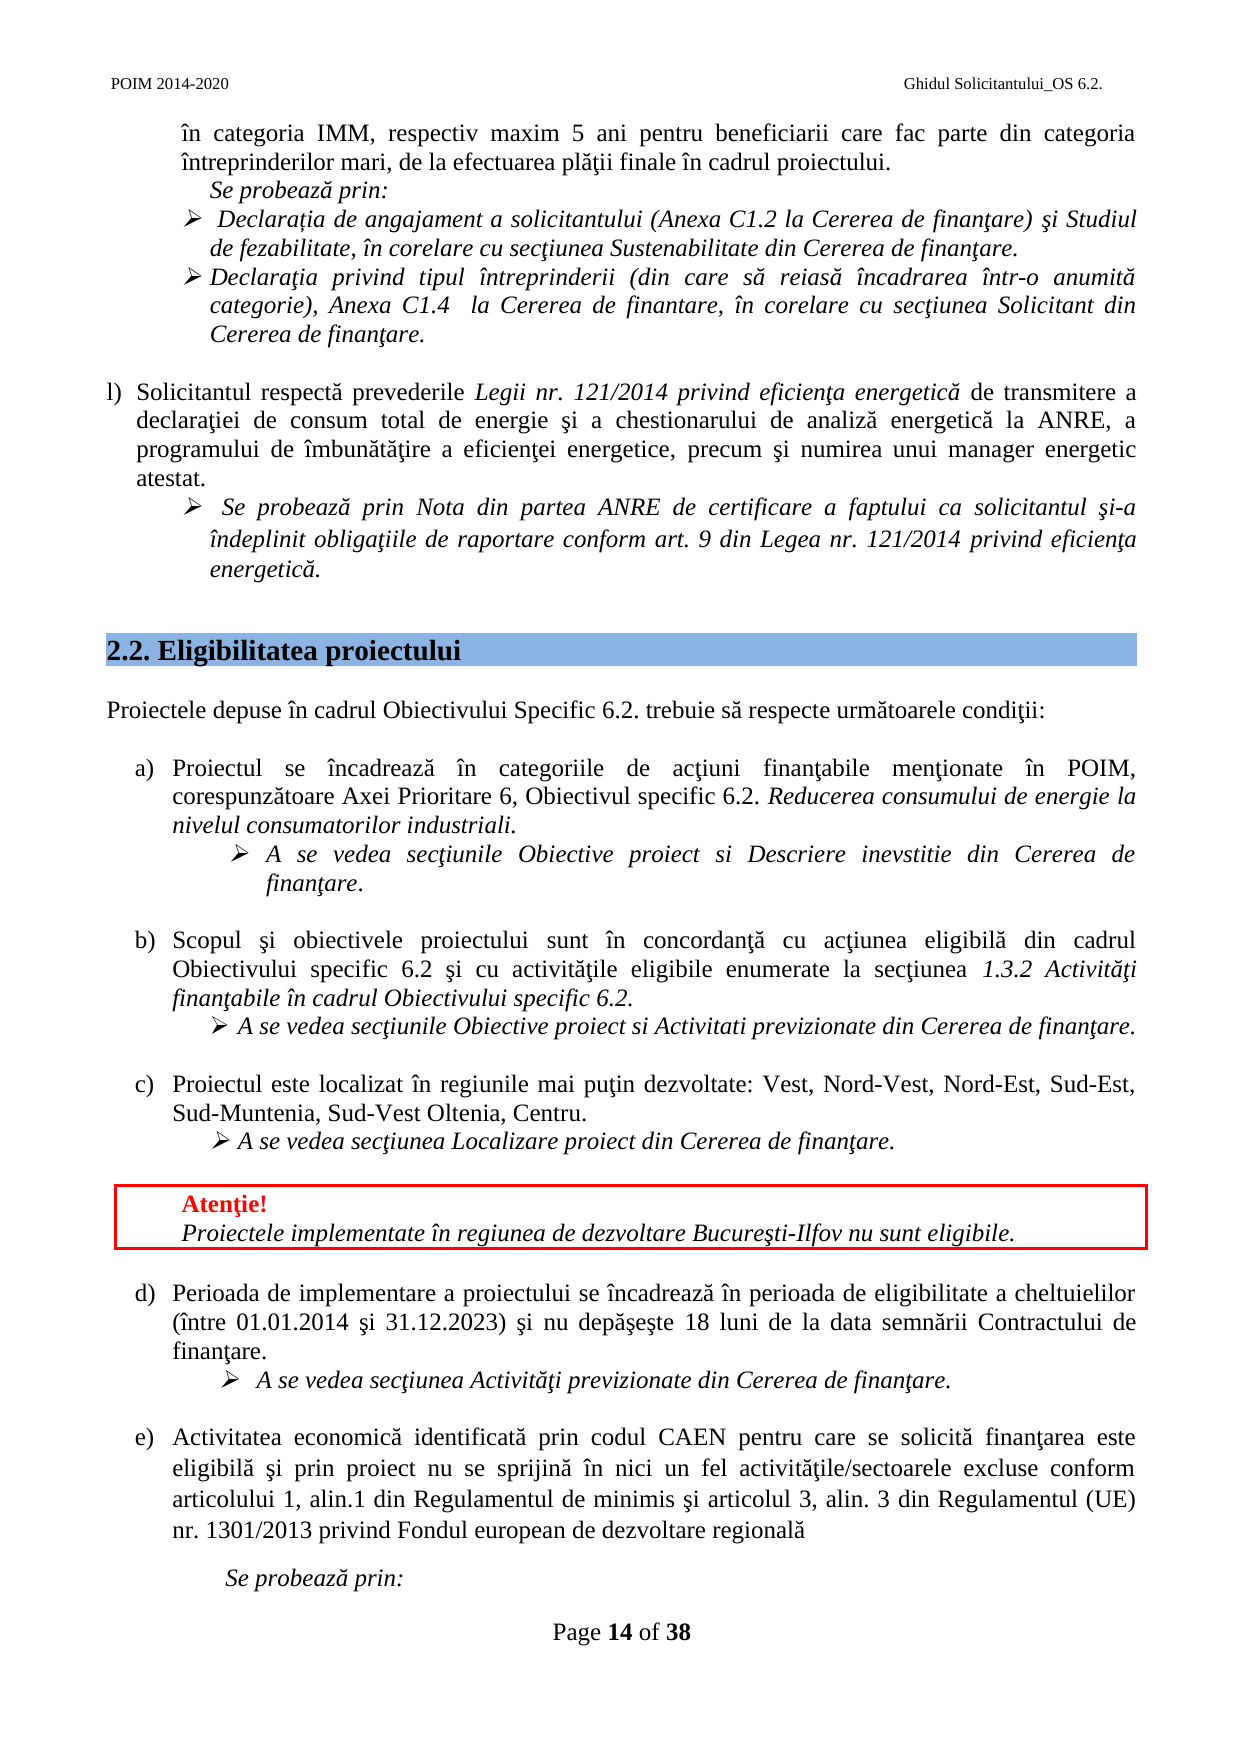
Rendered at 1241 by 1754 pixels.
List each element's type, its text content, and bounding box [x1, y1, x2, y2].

list Activitatea economică identificată prin codul CAEN pentru care se solicită finanţarea este eligibilă şi prin proiect nu se sprijină în nici un fel activităţile/sectoarele excluse conform articolului 1, alin.1 din Regulamentul de minimis şi articolul 3, alin. 3 din Regulamentul (UE) nr. 1301/2013 privind Fondul european de dezvoltare regională [134, 1422, 1137, 1544]
list Proiectul se încadrează în categoriile de acţiuni finanţabile menţionate în POIM, corespunzătoare Axei Prioritare 6, Obiectivul specific 6.2. Reducerea consumului de energie la nivelul consumatorilor industriali. [134, 753, 1137, 839]
subtitle 2.2. Eligibilitatea proiectului [106, 633, 1137, 666]
text Proiectele depuse în cadrul Obiectivului Specific 6.2. trebuie să respecte următoarele condiţii: [106, 695, 1137, 724]
list A se vedea secţiunea Localizare proiect din Cererea de finanţare. [209, 1126, 1137, 1155]
text Atenţie! [117, 1187, 1145, 1213]
list Declaraţia privind tipul întreprinderii (din care să reiasă încadrarea într-o anumită categorie), Anexa C1.4 la Cererea de finantare, în corelare cu secţiunea Solicitant din Cererea de finanţare. [181, 262, 1137, 348]
list Se probează prin Nota din partea ANRE de certificare a faptului ca solicitantul şi-a îndeplinit obligaţiile de raportare conform art. 9 din Legea nr. 121/2014 privind eficienţa energetică. [181, 492, 1137, 583]
list Scopul şi obiectivele proiectului sunt în concordanţă cu acţiunea eligibilă din cadrul Obiectivului specific 6.2 şi cu activităţile eligibile enumerate la secţiunea 1.3.2 Activităţi finanţabile în cadrul Obiectivului specific 6.2. [134, 925, 1137, 1011]
list Proiectul este localizat în regiunile mai puţin dezvoltate: Vest, Nord-Vest, Nord-Est, Sud-Est, Sud-Muntenia, Sud-Vest Oltenia, Centru. [134, 1069, 1137, 1126]
text Se probează prin: [219, 1563, 1137, 1592]
list Declarația de angajament a solicitantului (Anexa C1.2 la Cererea de finanţare) şi Studiul de fezabilitate, în corelare cu secţiunea Sustenabilitate din Cererea de finanţare. [181, 204, 1137, 262]
list A se vedea secţiunile Obiective proiect si Descriere inevstitie din Cererea de finanţare. [228, 839, 1137, 896]
list Perioada de implementare a proiectului se încadrează în perioada de eligibilitate a cheltuielilor (între 01.01.2014 şi 31.12.2023) şi nu depăşeşte 18 luni de la data semnării Contractului de finanţare. [134, 1278, 1137, 1365]
list A se vedea secţiunea Activităţi previzionate din Cererea de finanţare. [219, 1365, 1137, 1393]
list Solicitantul respectă prevederile Legii nr. 121/2014 privind eficienţa energetică de transmitere a declaraţiei de consum total de energie şi a chestionarului de analiză energetică la ANRE, a programului de îmbunătăţire a eficienţei energetice, precum şi numirea unui manager energetic atestat. [106, 377, 1137, 492]
text Se probează prin: [209, 176, 1137, 204]
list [144, 118, 1137, 176]
list A se vedea secţiunile Obiective proiect si Activitati previzionate din Cererea de finanţare. [209, 1011, 1137, 1040]
text Proiectele implementate în regiunea de dezvoltare Bucureşti-Ilfov nu sunt eligibile. [117, 1213, 1145, 1247]
